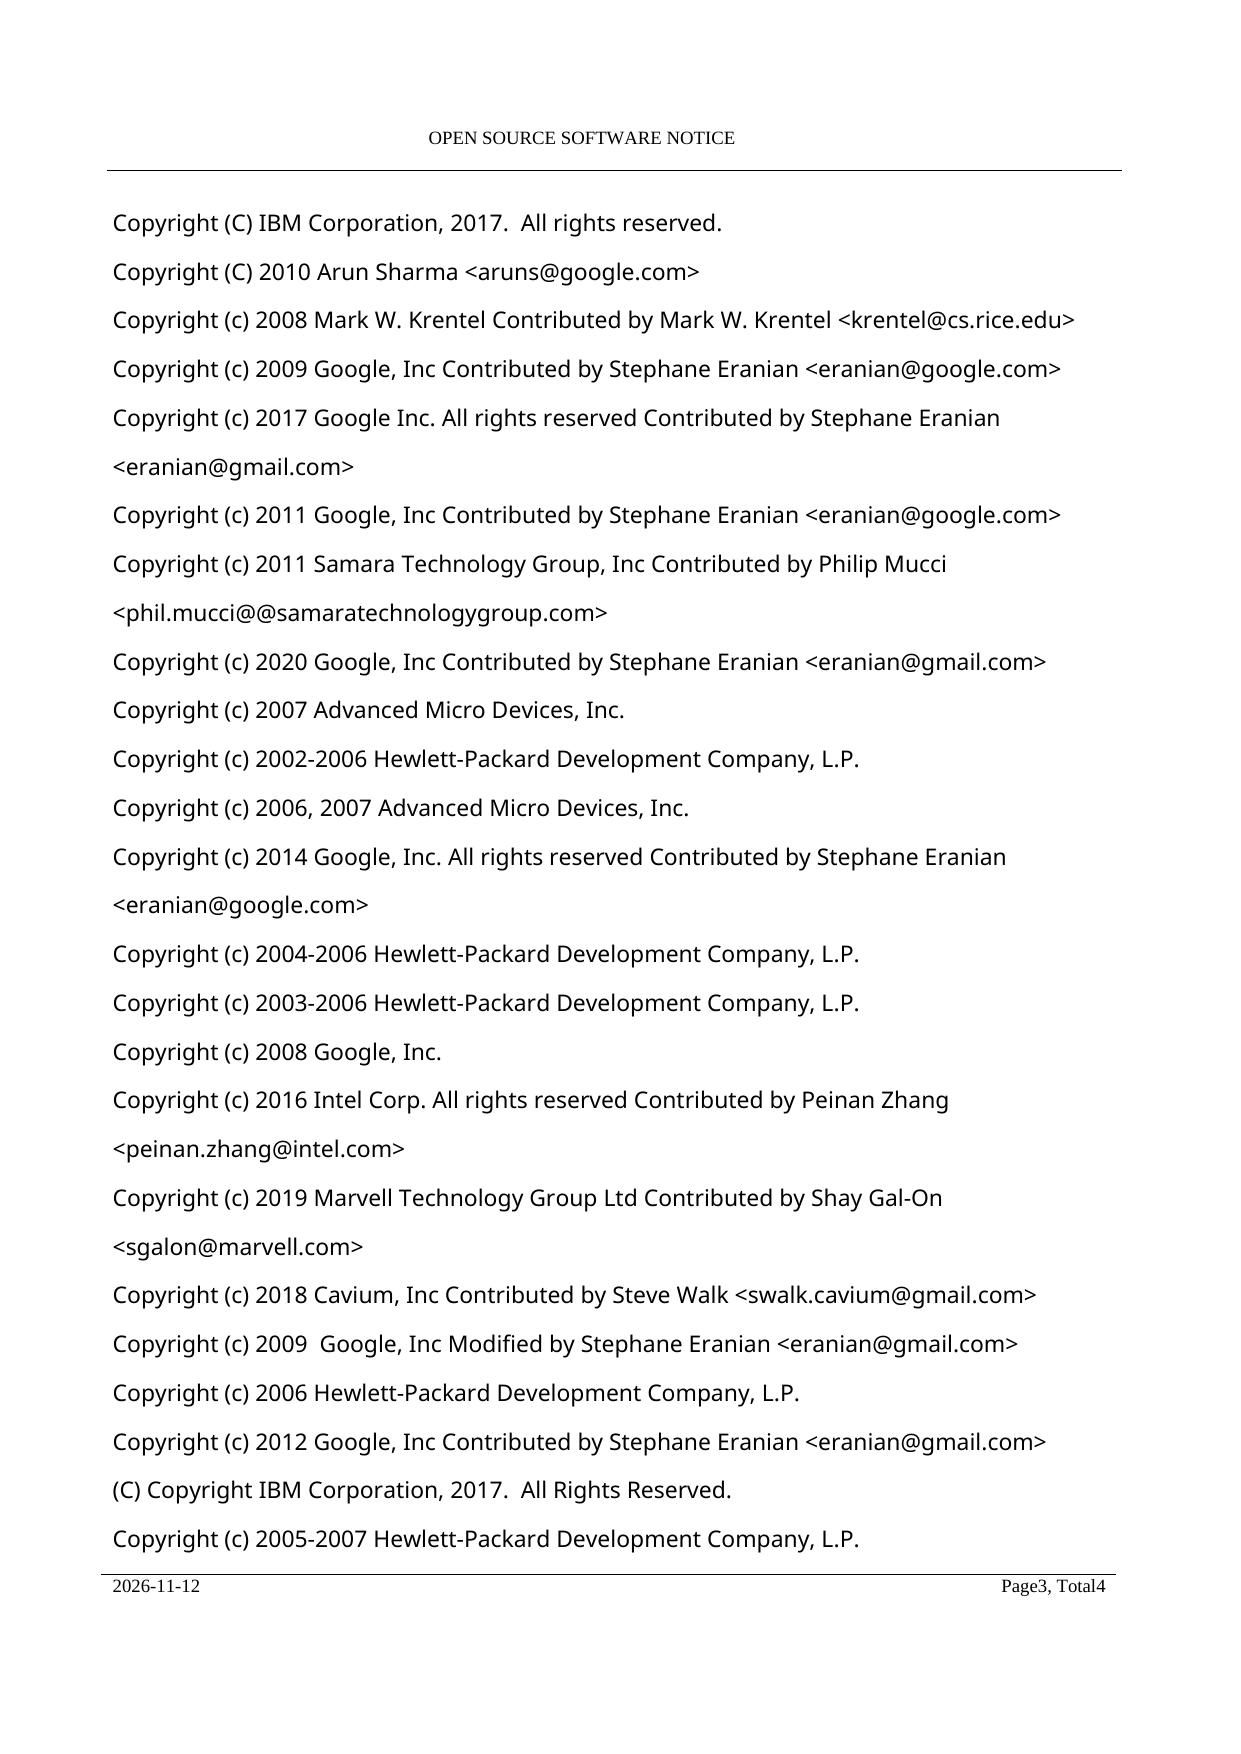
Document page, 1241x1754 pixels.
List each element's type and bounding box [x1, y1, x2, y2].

text [112, 206, 1128, 1555]
